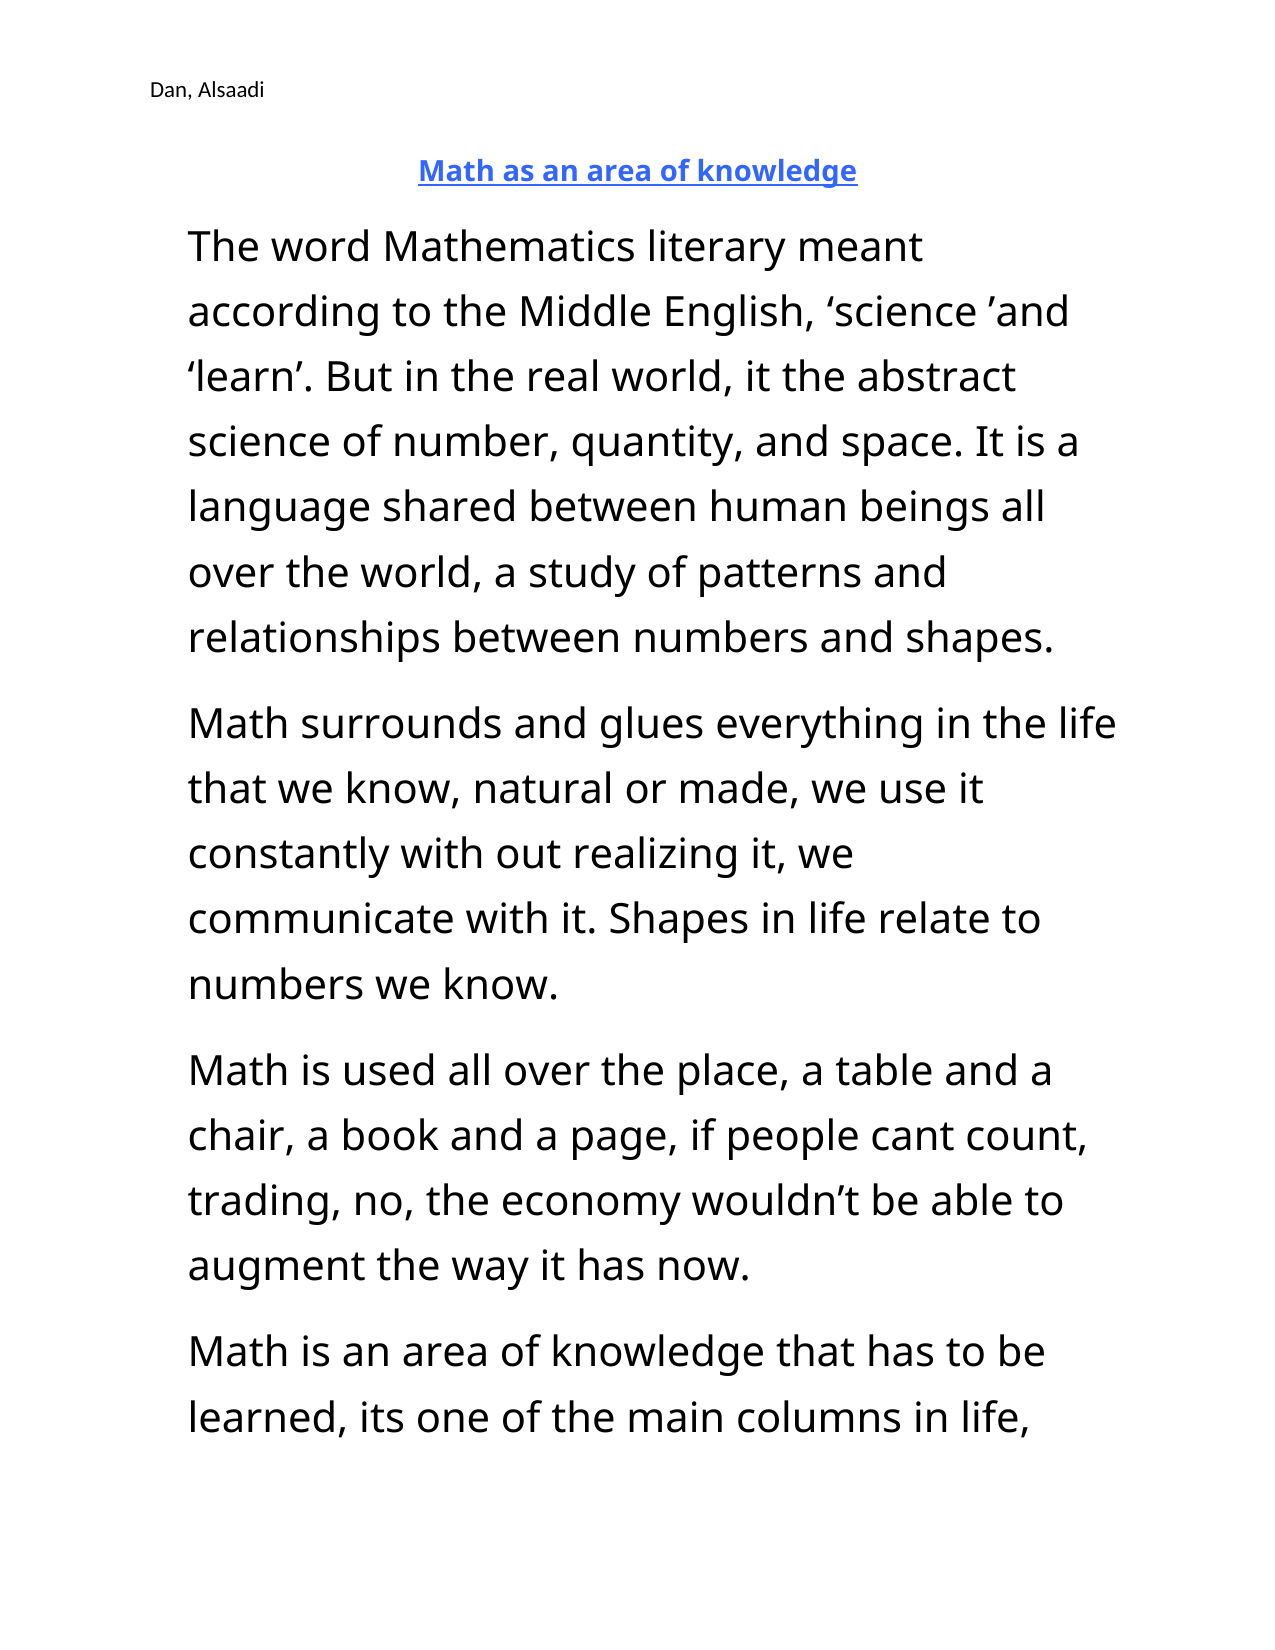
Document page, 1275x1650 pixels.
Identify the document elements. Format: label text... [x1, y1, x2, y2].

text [187, 1322, 1125, 1444]
text Math is used all over the place, a table and a chair, a book and a page, if people cant count, trading, no, the economy wouldn’t be able to augment the way it has now. [187, 1041, 1125, 1293]
text Math as an area of knowledge [150, 150, 1125, 190]
text Math surrounds and glues everything in the life that we know, natural or made, we use it constantly with out realizing it, we communicate with it. Shapes in life relate to numbers we know. [187, 694, 1125, 1011]
text The word Mathematics literary meant according to the Middle English, ‘science ’and ‘learn’. But in the real world, it the abstract science of number, quantity, and space. It is a language shared between human beings all over the world, a study of patterns and relationships between numbers and shapes. [187, 216, 1125, 664]
